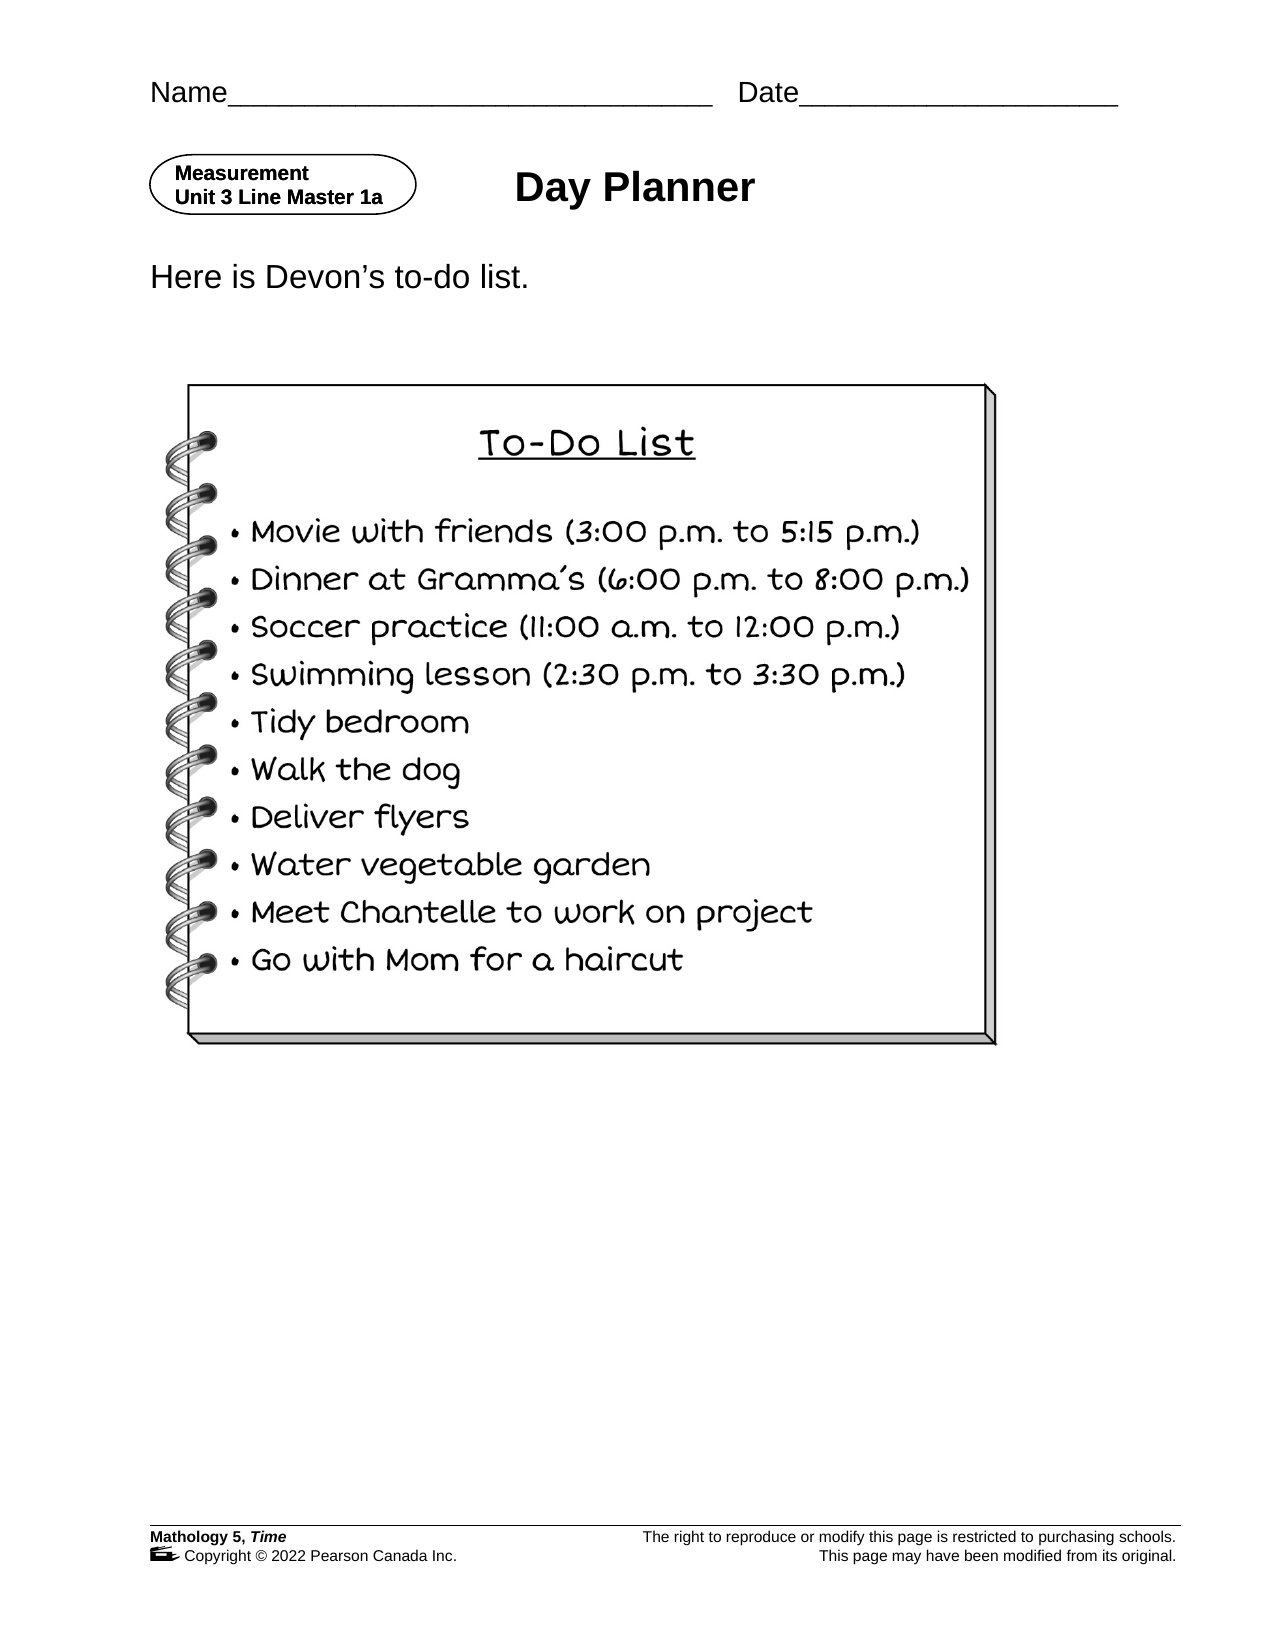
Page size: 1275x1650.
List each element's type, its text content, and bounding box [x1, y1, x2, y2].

picture [150, 359, 1010, 1069]
picture [150, 1546, 180, 1561]
text Here is Devon’s to-do list. [150, 258, 1181, 296]
